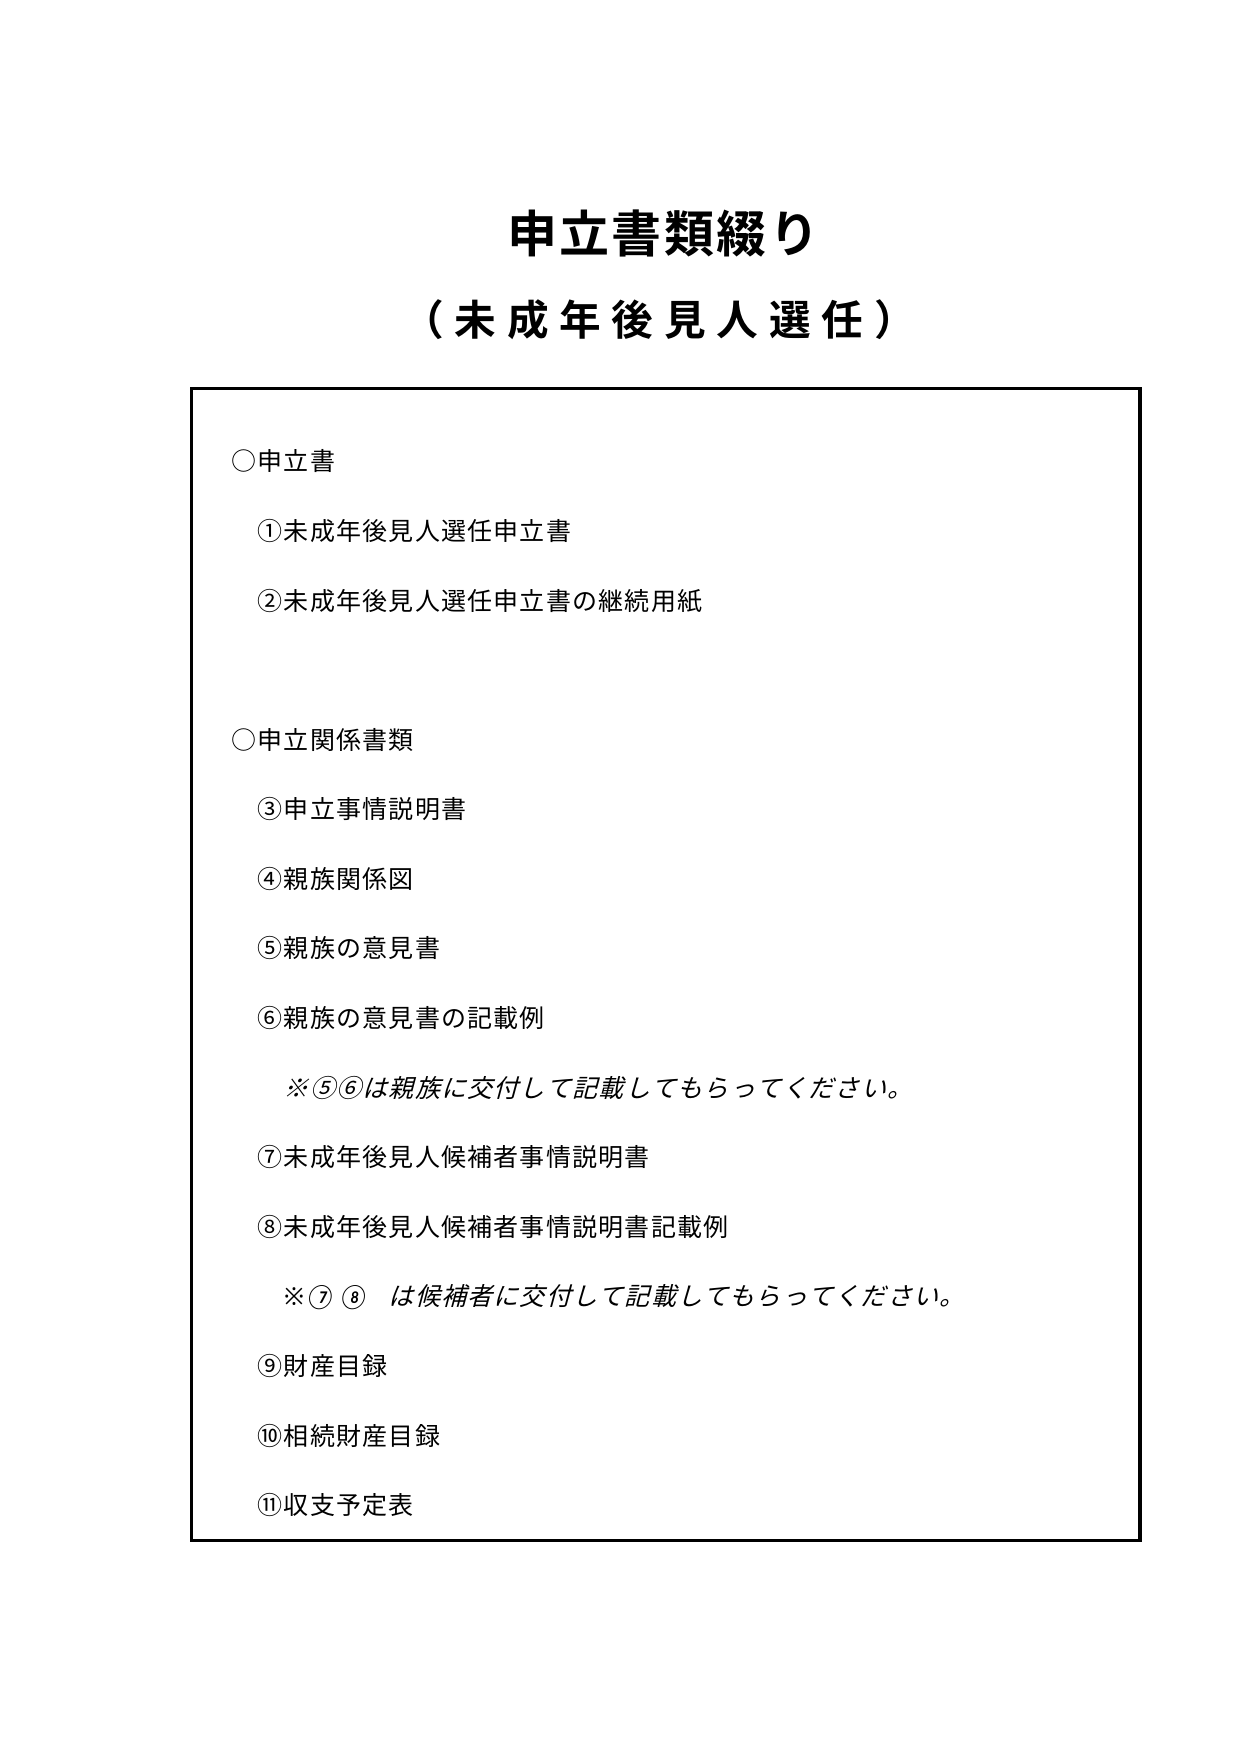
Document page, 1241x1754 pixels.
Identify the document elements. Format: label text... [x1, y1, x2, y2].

text （未成年後見人選任） [179, 283, 1150, 352]
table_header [193, 390, 1138, 1538]
text 申立書類綴り [179, 178, 1150, 283]
